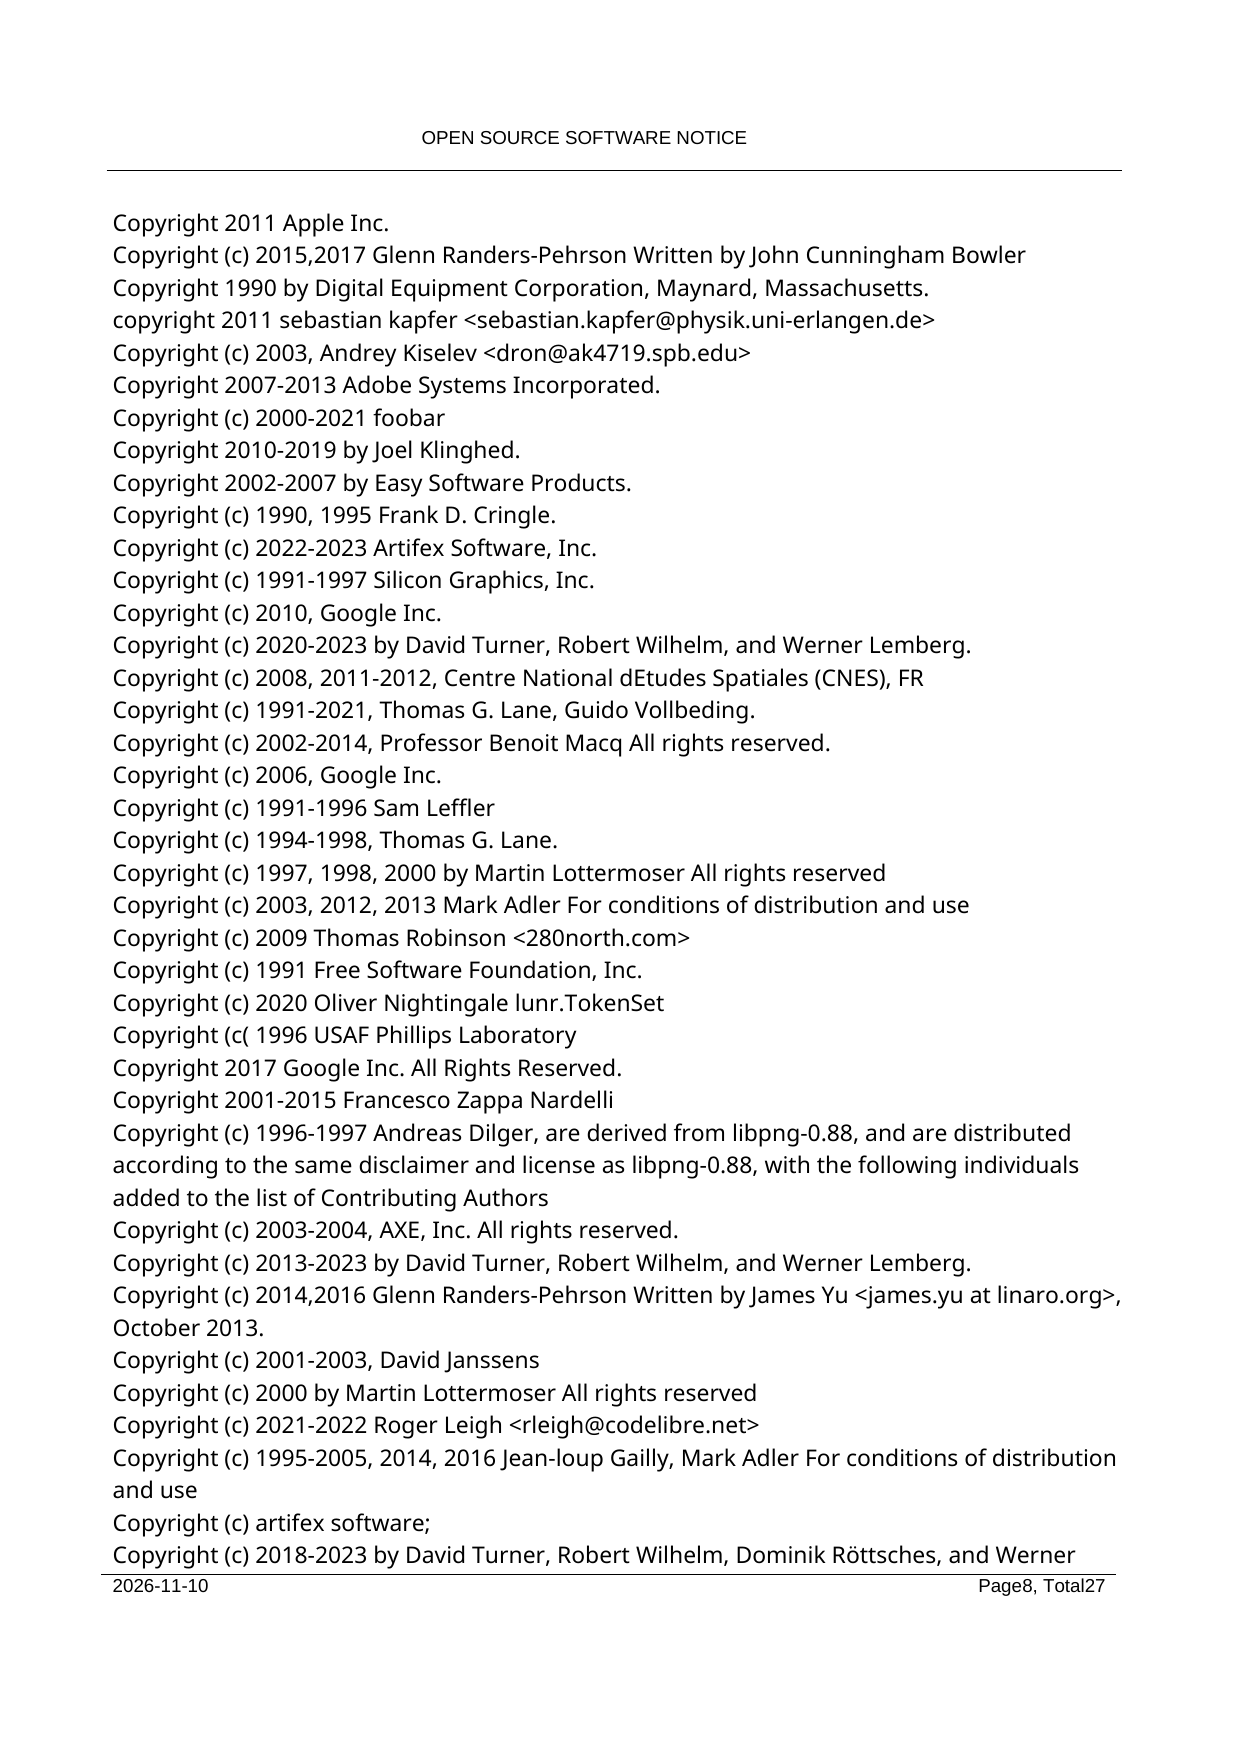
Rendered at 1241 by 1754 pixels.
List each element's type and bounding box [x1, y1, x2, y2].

text [112, 206, 1128, 1571]
